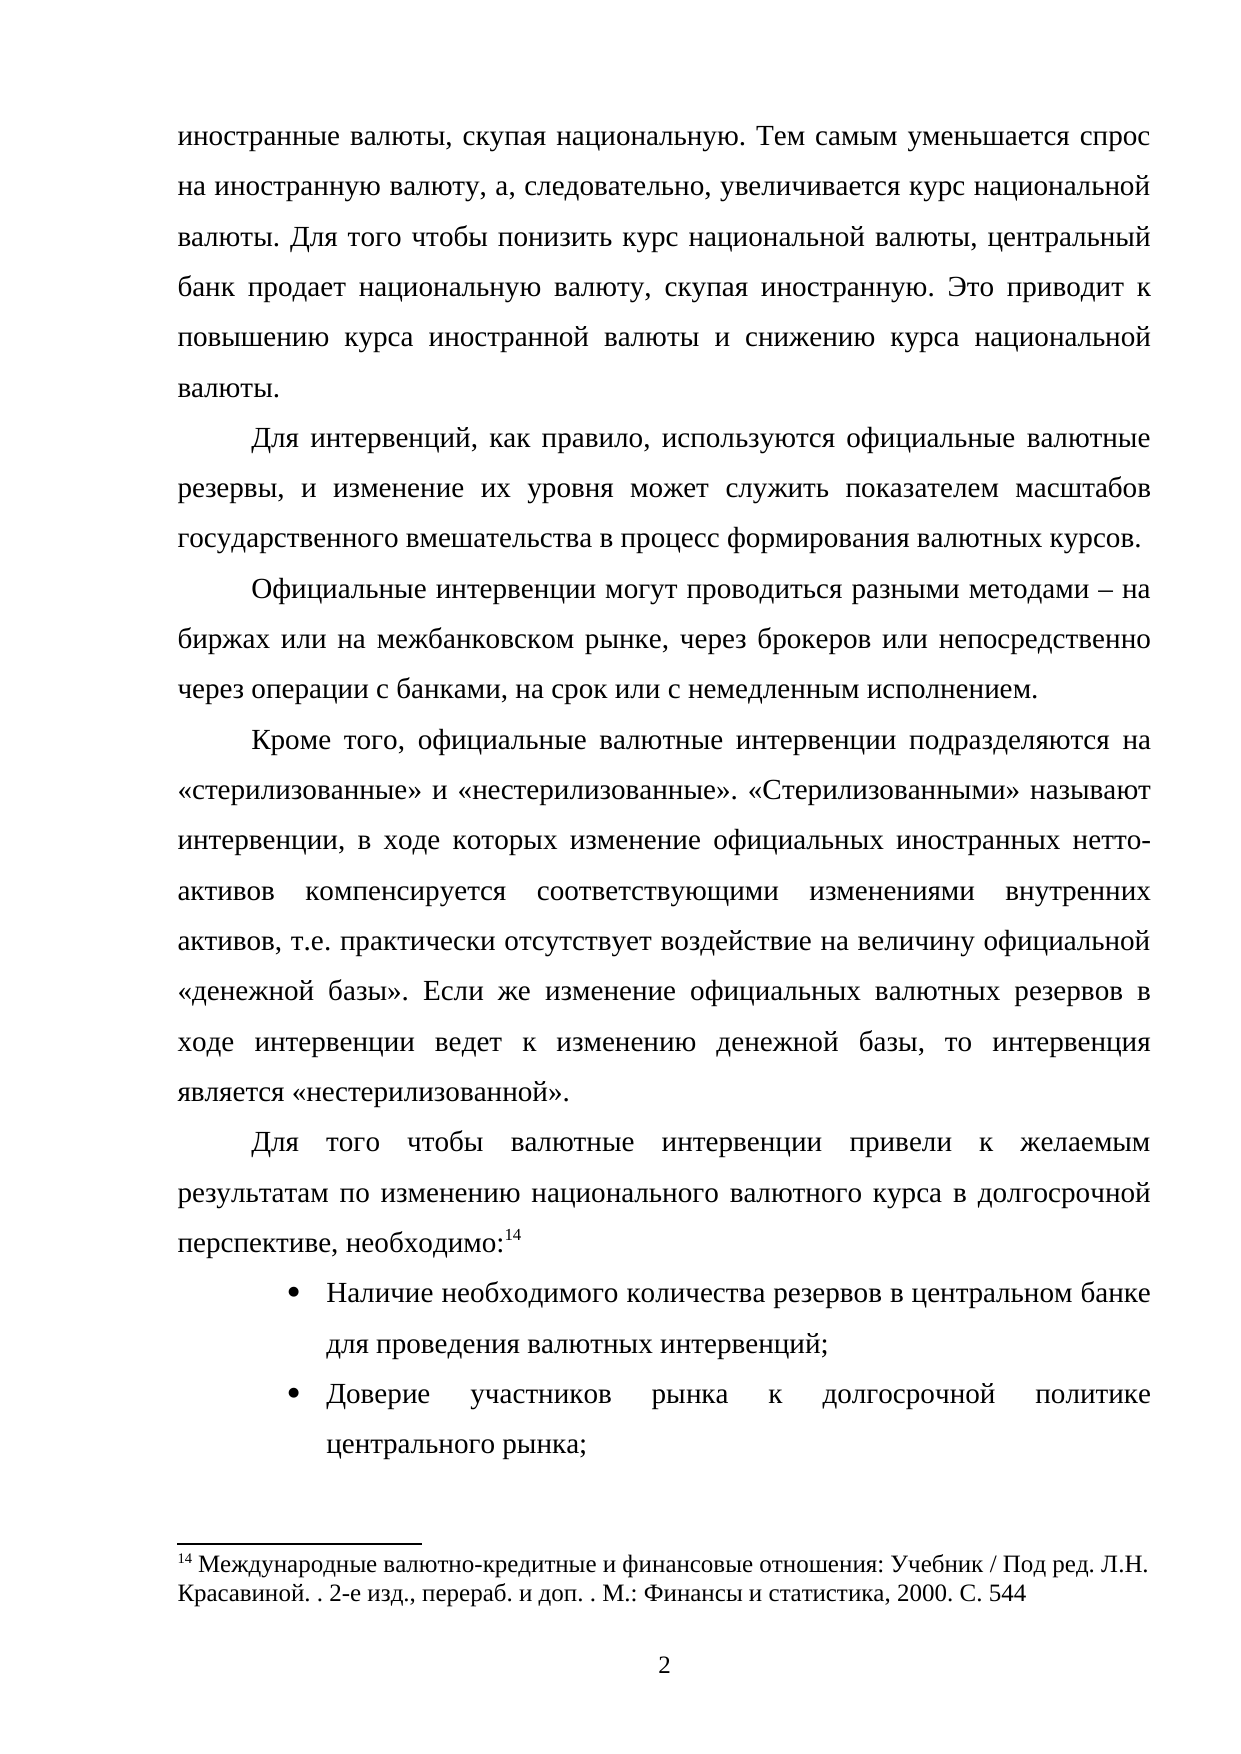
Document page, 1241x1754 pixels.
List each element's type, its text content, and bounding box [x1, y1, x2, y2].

text Для того чтобы валютные интервенции привели к желаемым результатам по изменению национального валютного курса в долгосрочной перспективе, необходимо: [177, 1124, 1152, 1258]
list Наличие необходимого количества резервов в центральном банке для проведения валютных интервенций; [288, 1275, 1152, 1359]
text Официальные интервенции могут проводиться разными методами – на биржах или на межбанковском рынке, через брокеров или непосредственно через операции с банками, на срок или с немедленным исполнением. [177, 571, 1152, 705]
text Для интервенций, как правило, используются официальные валютные резервы, и изменение их уровня может служить показателем масштабов государственного вмешательства в процесс формирования валютных курсов. [177, 420, 1152, 554]
text Кроме того, официальные валютные интервенции подразделяются на «стерилизованные» и «нестерилизованные». «Стерилизованными» называют интервенции, в ходе которых изменение официальных иностранных нетто-активов компенсируется соответствующими изменениями внутренних активов, т.е. практически отсутствует воздействие на величину официальной «денежной базы». Если же изменение официальных валютных резервов в ходе интервенции ведет к изменению денежной базы, то интервенция является «нестерилизованной». [177, 722, 1152, 1108]
list Доверие участников рынка к долгосрочной политике центрального рынка; [288, 1376, 1152, 1460]
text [177, 118, 1152, 403]
